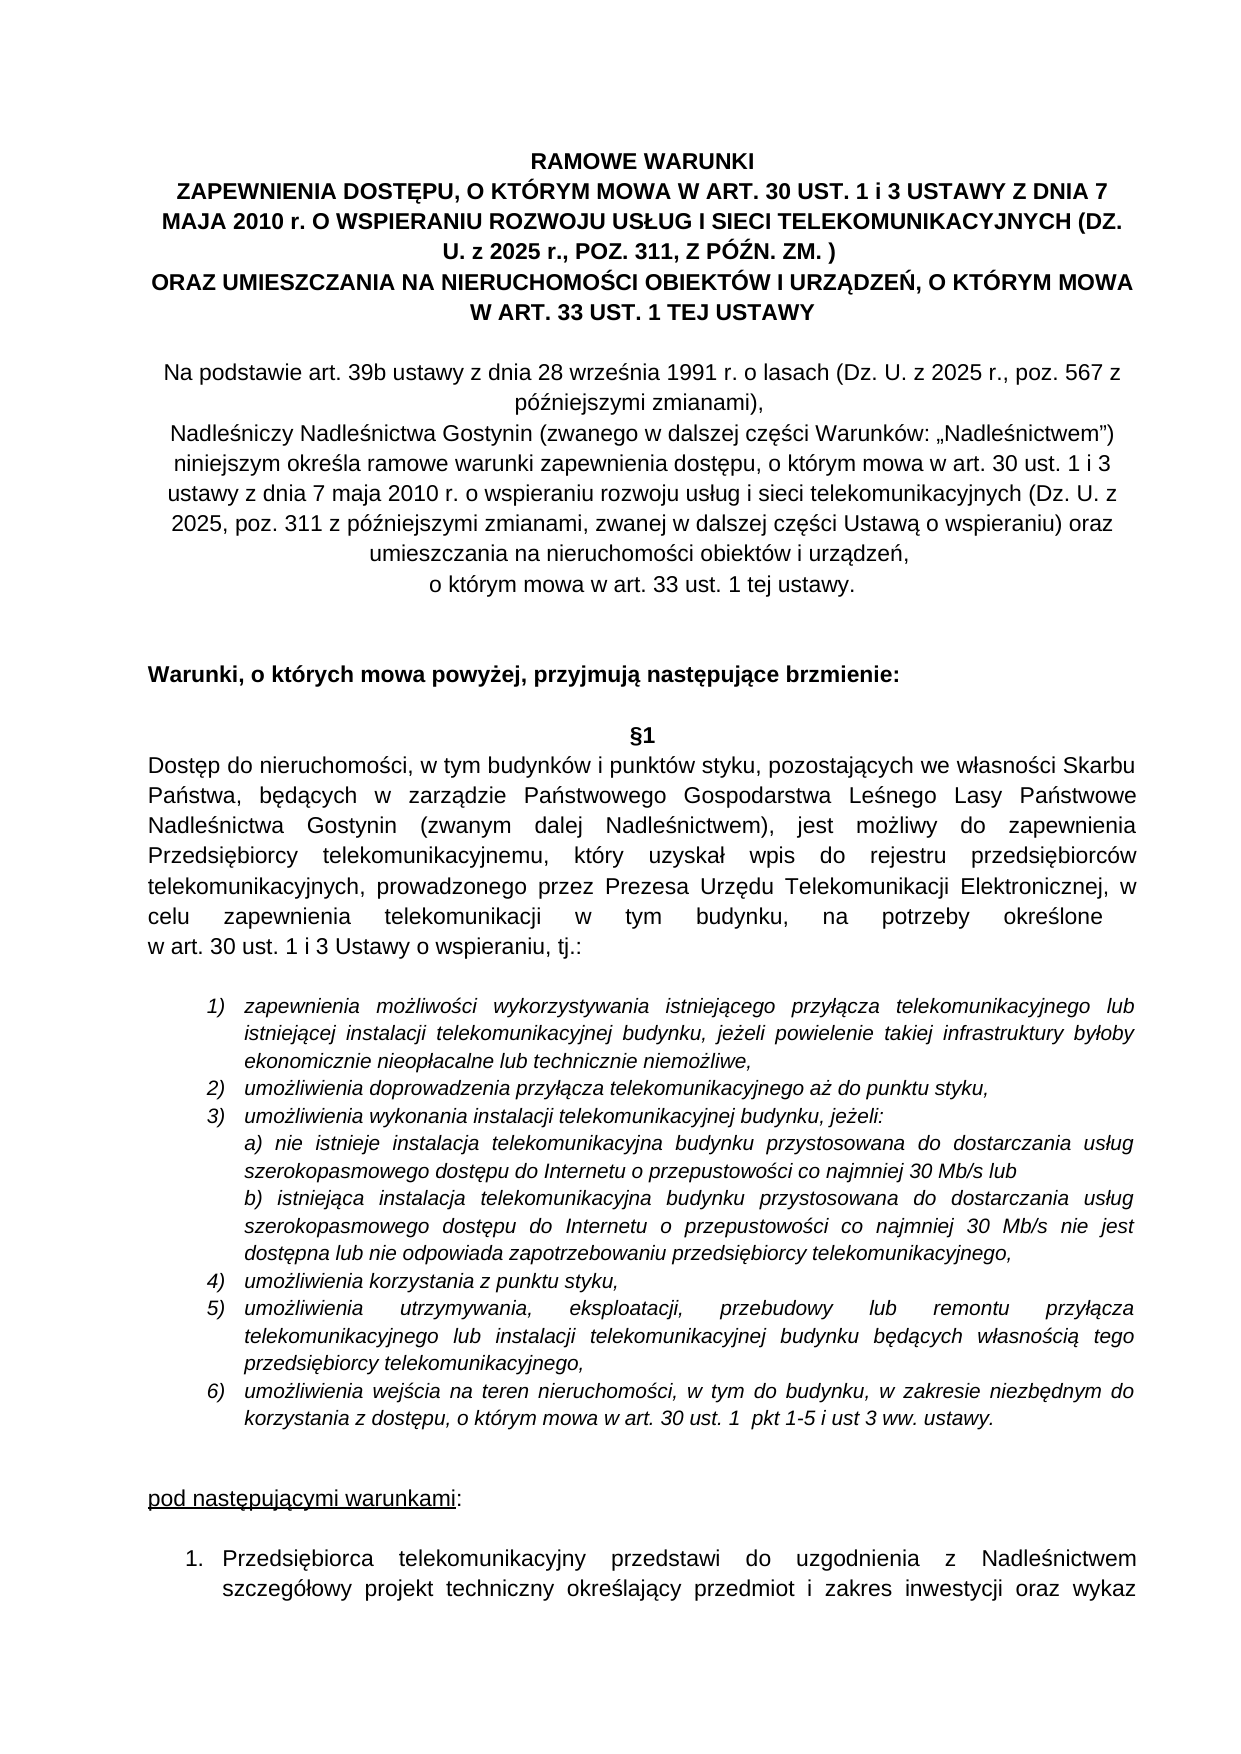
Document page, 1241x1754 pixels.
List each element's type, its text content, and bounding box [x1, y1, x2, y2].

list umożliwienia wykonania instalacji telekomunikacyjnej budynku, jeżeli: [207, 1103, 1137, 1127]
text Na podstawie art. 39b ustawy z dnia 28 września 1991 r. o lasach (Dz. U. z 2025 r., poz. 567 z późniejszymi zmianami), Nadleśniczy Nadleśnictwa Gostynin (zwanego w dalszej części Warunków: „Nadleśnictwem”) niniejszym określa ramowe warunki zapewnienia dostępu, o którym mowa w art. 30 ust. 1 i 3 ustawy z dnia 7 maja 2010 r. o wspieraniu rozwoju usług i sieci telekomunikacyjnych (Dz. U. z 2025, poz. 311 z późniejszymi zmianami, zwanej w dalszej części Ustawą o wspieraniu) oraz umieszczania na nieruchomości obiektów i urządzeń, o którym mowa w art. 33 ust. 1 tej ustawy. [148, 359, 1137, 597]
list umożliwienia wejścia na teren nieruchomości, w tym do budynku, w zakresie niezbędnym do korzystania z dostępu, o którym mowa w art. 30 ust. 1 pkt 1-5 i ust 3 ww. ustawy. [207, 1378, 1137, 1430]
text pod następującymi warunkami: [148, 1484, 1137, 1511]
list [185, 1545, 1137, 1601]
list umożliwienia doprowadzenia przyłącza telekomunikacyjnego aż do punktu styku, [207, 1076, 1137, 1100]
text §1 [148, 722, 1137, 748]
list zapewnienia możliwości wykorzystywania istniejącego przyłącza telekomunikacyjnego lub istniejącej instalacji telekomunikacyjnej budynku, jeżeli powielenie takiej infrastruktury byłoby ekonomicznie nieopłacalne lub technicznie niemożliwe, [207, 993, 1137, 1072]
text ZAPEWNIENIA DOSTĘPU, O KTÓRYM MOWA W ART. 30 UST. 1 i 3 USTAWY Z DNIA 7 MAJA 2010 r. O WSPIERANIU ROZWOJU USŁUG I SIECI TELEKOMUNIKACYJNYCH (DZ. U. z 2025 r., POZ. 311, Z PÓŹN. ZM. ) ORAZ UMIESZCZANIA NA NIERUCHOMOŚCI OBIEKTÓW I URZĄDZEŃ, O KTÓRYM MOWA W ART. 33 UST. 1 TEJ USTAWY [148, 178, 1137, 325]
list umożliwienia korzystania z punktu styku, [207, 1268, 1137, 1292]
text Warunki, o których mowa powyżej, przyjmują następujące brzmienie: [148, 661, 1137, 687]
text RAMOWE WARUNKI [148, 148, 1137, 174]
text Dostęp do nieruchomości, w tym budynków i punktów styku, pozostających we własności Skarbu Państwa, będących w zarządzie Państwowego Gospodarstwa Leśnego Lasy Państwowe Nadleśnictwa Gostynin (zwanym dalej Nadleśnictwem), jest możliwy do zapewnienia Przedsiębiorcy telekomunikacyjnemu, który uzyskał wpis do rejestru przedsiębiorców telekomunikacyjnych, prowadzonego przez Prezesa Urzędu Telekomunikacji Elektronicznej, w celu zapewnienia telekomunikacji w tym budynku, na potrzeby określone w art. 30 ust. 1 i 3 Ustawy o wspieraniu, tj.: [148, 752, 1137, 959]
list a) nie istnieje instalacja telekomunikacyjna budynku przystosowana do dostarczania usług szerokopasmowego dostępu do Internetu o przepustowości co najmniej 30 Mb/s lub [244, 1131, 1137, 1182]
list b) istniejąca instalacja telekomunikacyjna budynku przystosowana do dostarczania usług szerokopasmowego dostępu do Internetu o przepustowości co najmniej 30 Mb/s nie jest dostępna lub nie odpowiada zapotrzebowaniu przedsiębiorcy telekomunikacyjnego, [244, 1186, 1137, 1265]
list umożliwienia utrzymywania, eksploatacji, przebudowy lub remontu przyłącza telekomunikacyjnego lub instalacji telekomunikacyjnej budynku będących własnością tego przedsiębiorcy telekomunikacyjnego, [207, 1296, 1137, 1375]
